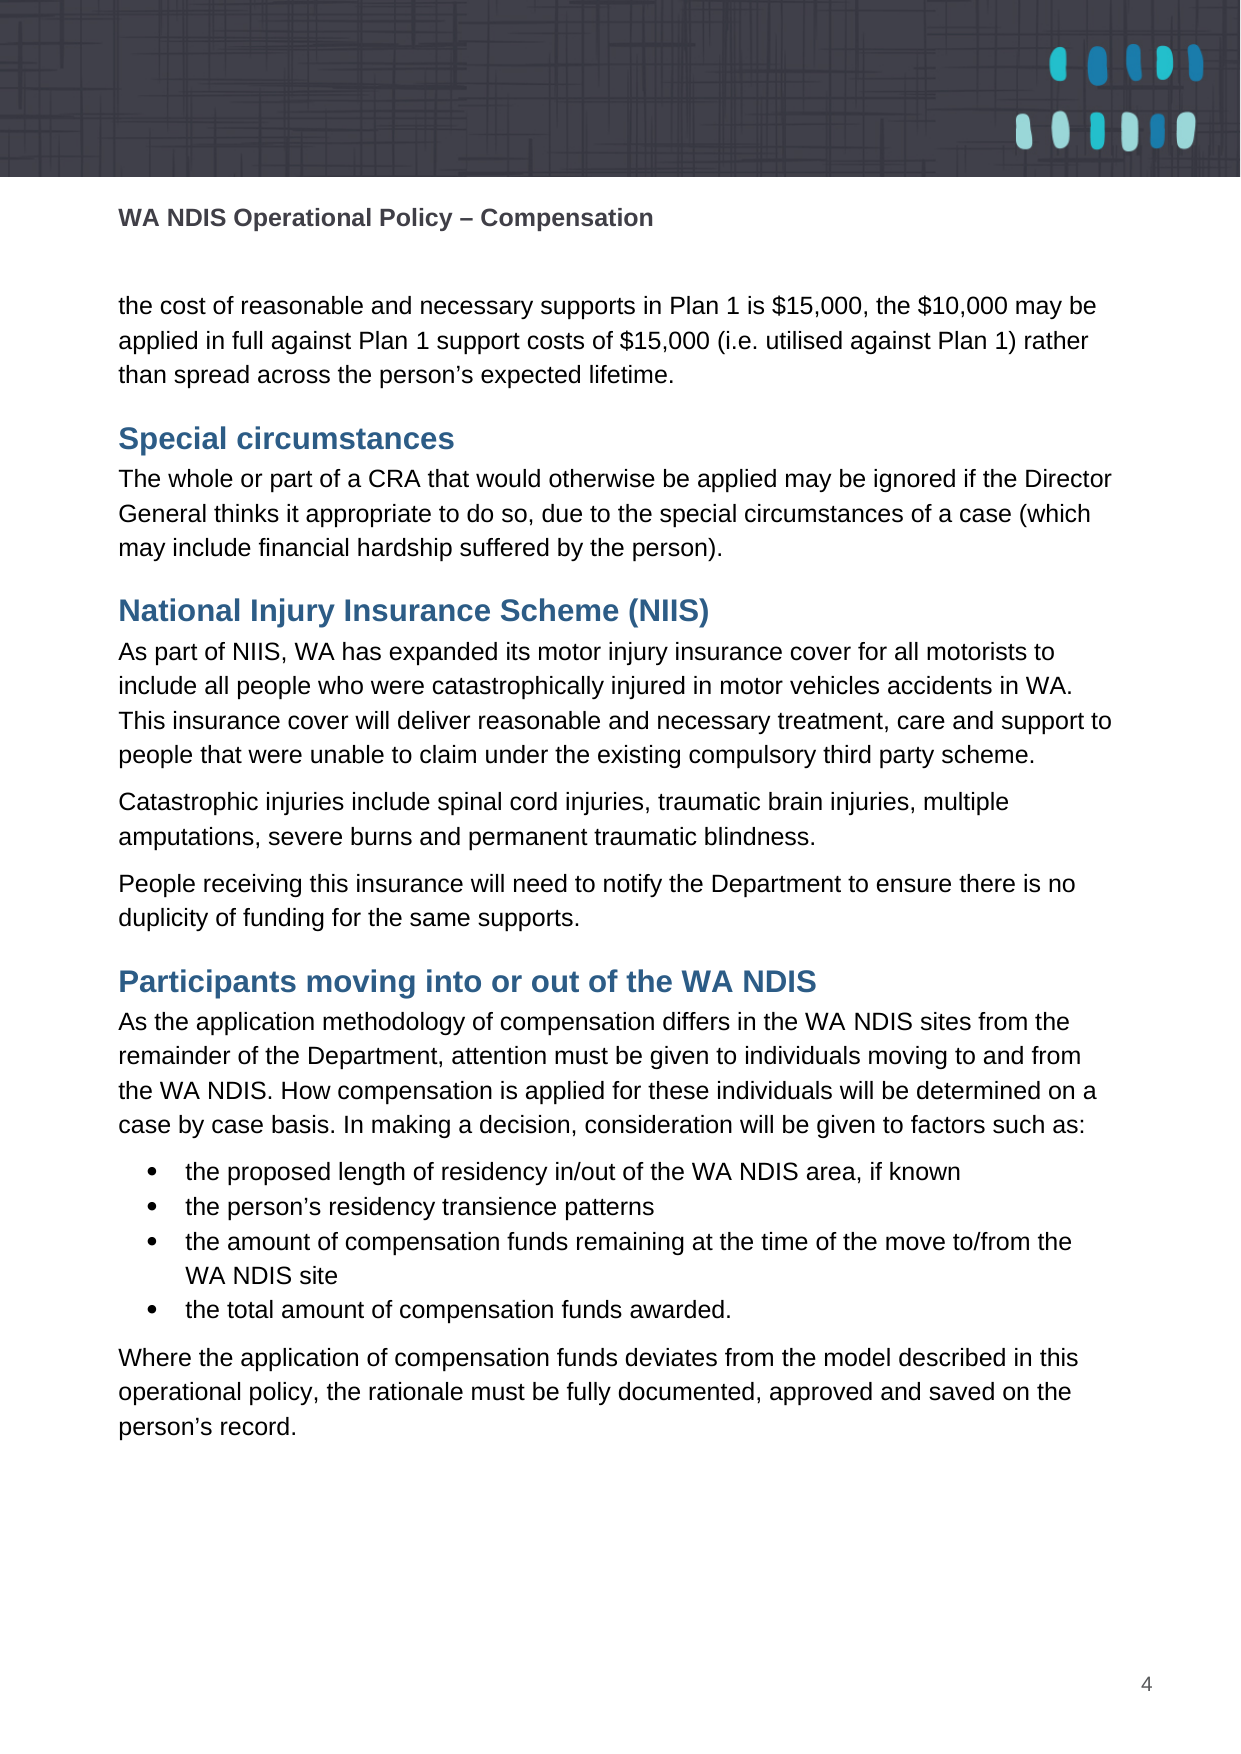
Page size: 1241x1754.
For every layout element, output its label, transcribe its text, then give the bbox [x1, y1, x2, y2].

text the amount of compensation funds remaining at the time of the move to/from the WA NDIS site [148, 1226, 1122, 1290]
subtitle Participants moving into or out of the WA NDIS [118, 963, 1122, 998]
picture [0, 0, 1241, 177]
text the person’s residency transience patterns [148, 1192, 1122, 1221]
text The whole or part of a CRA that would otherwise be applied may be ignored if the Director General thinks it appropriate to do so, due to the special circumstances of a case (which may include financial hardship suffered by the person). [118, 464, 1122, 562]
text the total amount of compensation funds awarded. [148, 1296, 1122, 1324]
subtitle Special circumstances [118, 420, 1122, 456]
text People receiving this insurance will need to notify the Department to ensure there is no duplicity of funding for the same supports. [118, 869, 1122, 932]
text the proposed length of residency in/out of the WA NDIS area, if known [148, 1157, 1122, 1186]
subtitle National Injury Insurance Scheme (NIIS) [118, 592, 1122, 628]
text Catastrophic injuries include spinal cord injuries, traumatic brain injuries, multiple amputations, severe burns and permanent traumatic blindness. [118, 787, 1122, 850]
text As the application methodology of compensation differs in the WA NDIS sites from the remainder of the Department, attention must be given to individuals moving to and from the WA NDIS. How compensation is applied for these individuals will be determined on a case by case basis. In making a decision, consideration will be given to factors such as: [118, 1007, 1122, 1139]
text Where the application of compensation funds deviates from the model described in this operational policy, the rationale must be fully documented, approved and saved on the person’s record. [118, 1343, 1122, 1440]
text As part of NIIS, WA has expanded its motor injury insurance cover for all motorists to include all people who were catastrophically injured in motor vehicles accidents in WA. This insurance cover will deliver reasonable and necessary treatment, care and support to people that were unable to claim under the existing compulsory third party scheme. [118, 637, 1122, 769]
